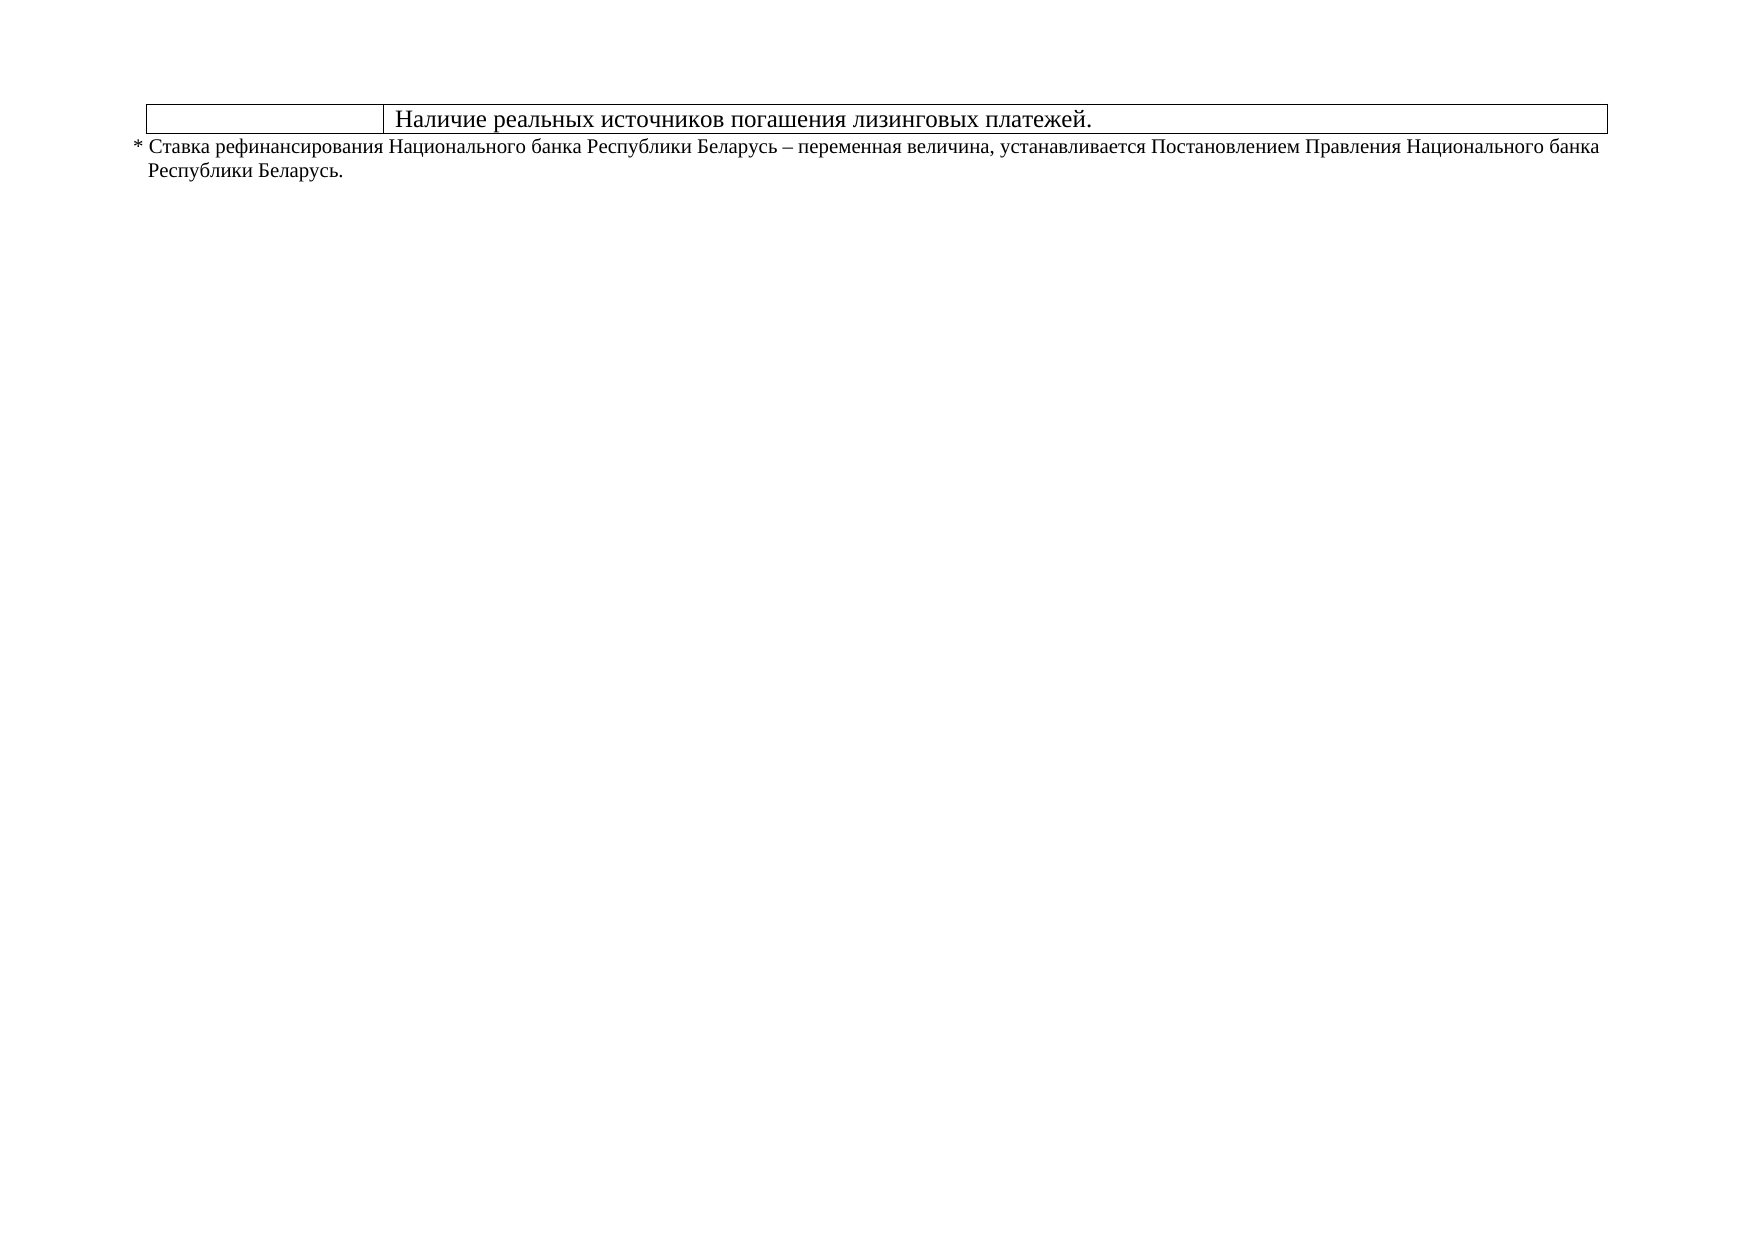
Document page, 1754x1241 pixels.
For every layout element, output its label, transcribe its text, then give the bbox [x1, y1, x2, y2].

text * Ставка рефинансирования Национального банка Республики Беларусь – переменная величина, устанавливается Постановлением Правления Национального банка Республики Беларусь. [133, 134, 1636, 182]
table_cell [384, 105, 1607, 133]
